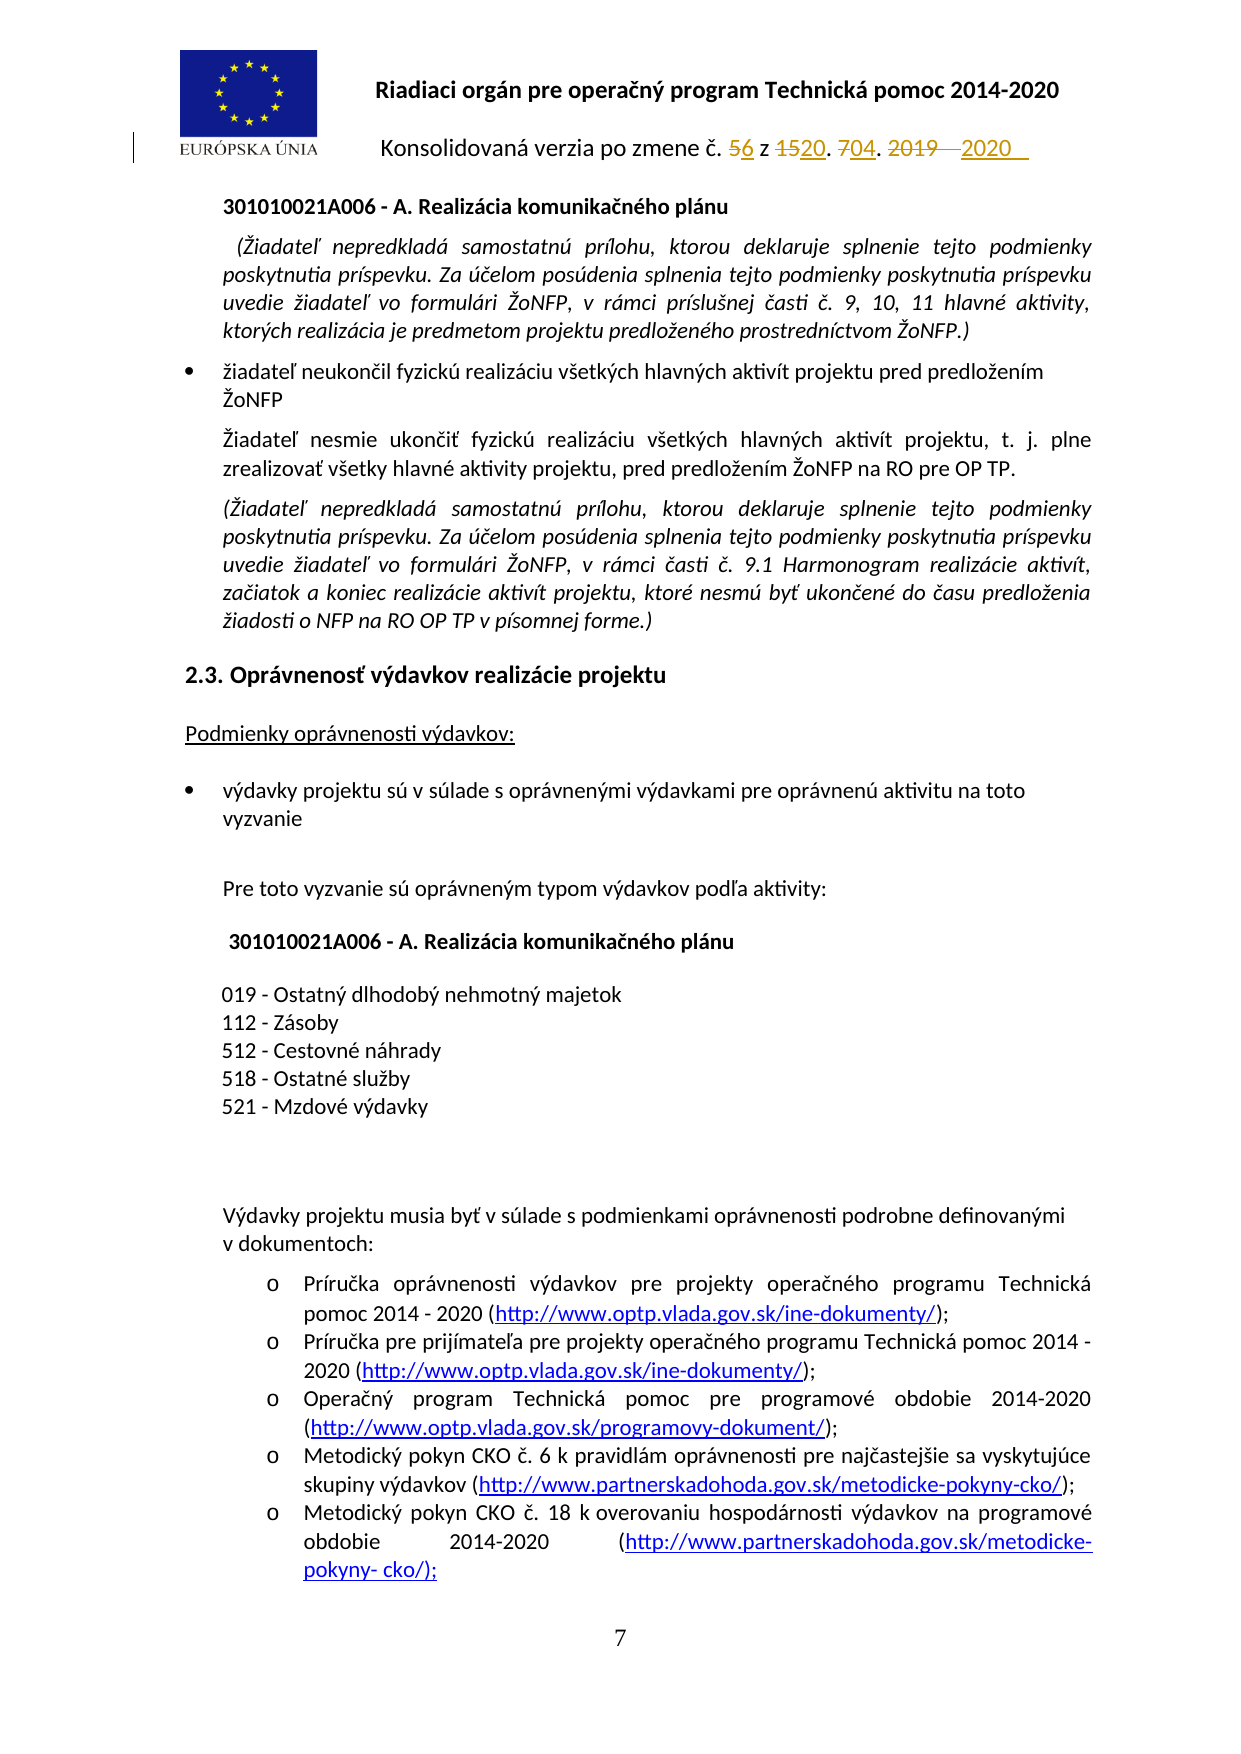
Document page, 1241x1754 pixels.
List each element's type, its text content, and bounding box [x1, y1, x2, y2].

list Výdavky projektu musia byť v súlade s podmienkami oprávnenosti podrobne definovanými v dokumentoch: [223, 1201, 1093, 1257]
list Operačný program Technická pomoc pre programové obdobie 2014-2020 (http://www.optp.vlada.gov.sk/programovy-dokument/); [266, 1384, 1093, 1441]
list Metodický pokyn CKO č. 6 k pravidlám oprávnenosti pre najčastejšie sa vyskytujúce skupiny výdavkov (http://www.partnerskadohoda.gov.sk/metodicke-pokyny-cko/); [266, 1441, 1093, 1498]
list výdavky projektu sú v súlade s oprávnenými výdavkami pre oprávnenú aktivitu na toto vyzvanie [185, 776, 1093, 832]
list Pre toto vyzvanie sú oprávneným typom výdavkov podľa aktivity: [223, 874, 1093, 902]
text Podmienky oprávnenosti výdavkov: [148, 719, 1093, 747]
list Príručka oprávnenosti výdavkov pre projekty operačného programu Technická pomoc 2014 - 2020 (http://www.optp.vlada.gov.sk/ine-dokumenty/); [266, 1269, 1093, 1327]
list (Žiadateľ nepredkladá samostatnú prílohu, ktorou deklaruje splnenie tejto podmienky poskytnutia príspevku. Za účelom posúdenia splnenia tejto podmienky poskytnutia príspevku uvedie žiadateľ vo formulári ŽoNFP, v rámci príslušnej časti č. 9, 10, 11 hlavné aktivity, ktorých realizácia je predmetom projektu predloženého prostredníctvom ŽoNFP.) [223, 232, 1093, 344]
table_header 301010021A006 - A. Realizácia komunikačného plánu [146, 914, 1100, 1188]
list Žiadateľ nesmie ukončiť fyzickú realizáciu všetkých hlavných aktivít projektu, t. j. plne zrealizovať všetky hlavné aktivity projektu, pred predložením ŽoNFP na RO pre OP TP. [223, 426, 1093, 482]
list (Žiadateľ nepredkladá samostatnú prílohu, ktorou deklaruje splnenie tejto podmienky poskytnutia príspevku. Za účelom posúdenia splnenia tejto podmienky poskytnutia príspevku uvedie žiadateľ vo formulári ŽoNFP, v rámci časti č. 9.1 Harmonogram realizácie aktivít, začiatok a koniec realizácie aktivít projektu, ktoré nesmú byť ukončené do času predloženia žiadosti o NFP na RO OP TP v písomnej forme.) [223, 494, 1093, 634]
list Oprávnenosť výdavkov realizácie projektu [185, 659, 1093, 690]
picture [179, 50, 318, 155]
list Metodický pokyn CKO č. 18 k overovaniu hospodárnosti výdavkov na programové obdobie 2014-2020 (http://www.partnerskadohoda.gov.sk/metodicke-pokyny- cko/); [266, 1498, 1093, 1583]
list Príručka pre prijímateľa pre projekty operačného programu Technická pomoc 2014 - 2020 (http://www.optp.vlada.gov.sk/ine-dokumenty/); [266, 1327, 1093, 1384]
list 301010021A006 - A. Realizácia komunikačného plánu [223, 192, 1093, 220]
list žiadateľ neukončil fyzickú realizáciu všetkých hlavných aktivít projektu pred predložením ŽoNFP [185, 357, 1093, 413]
